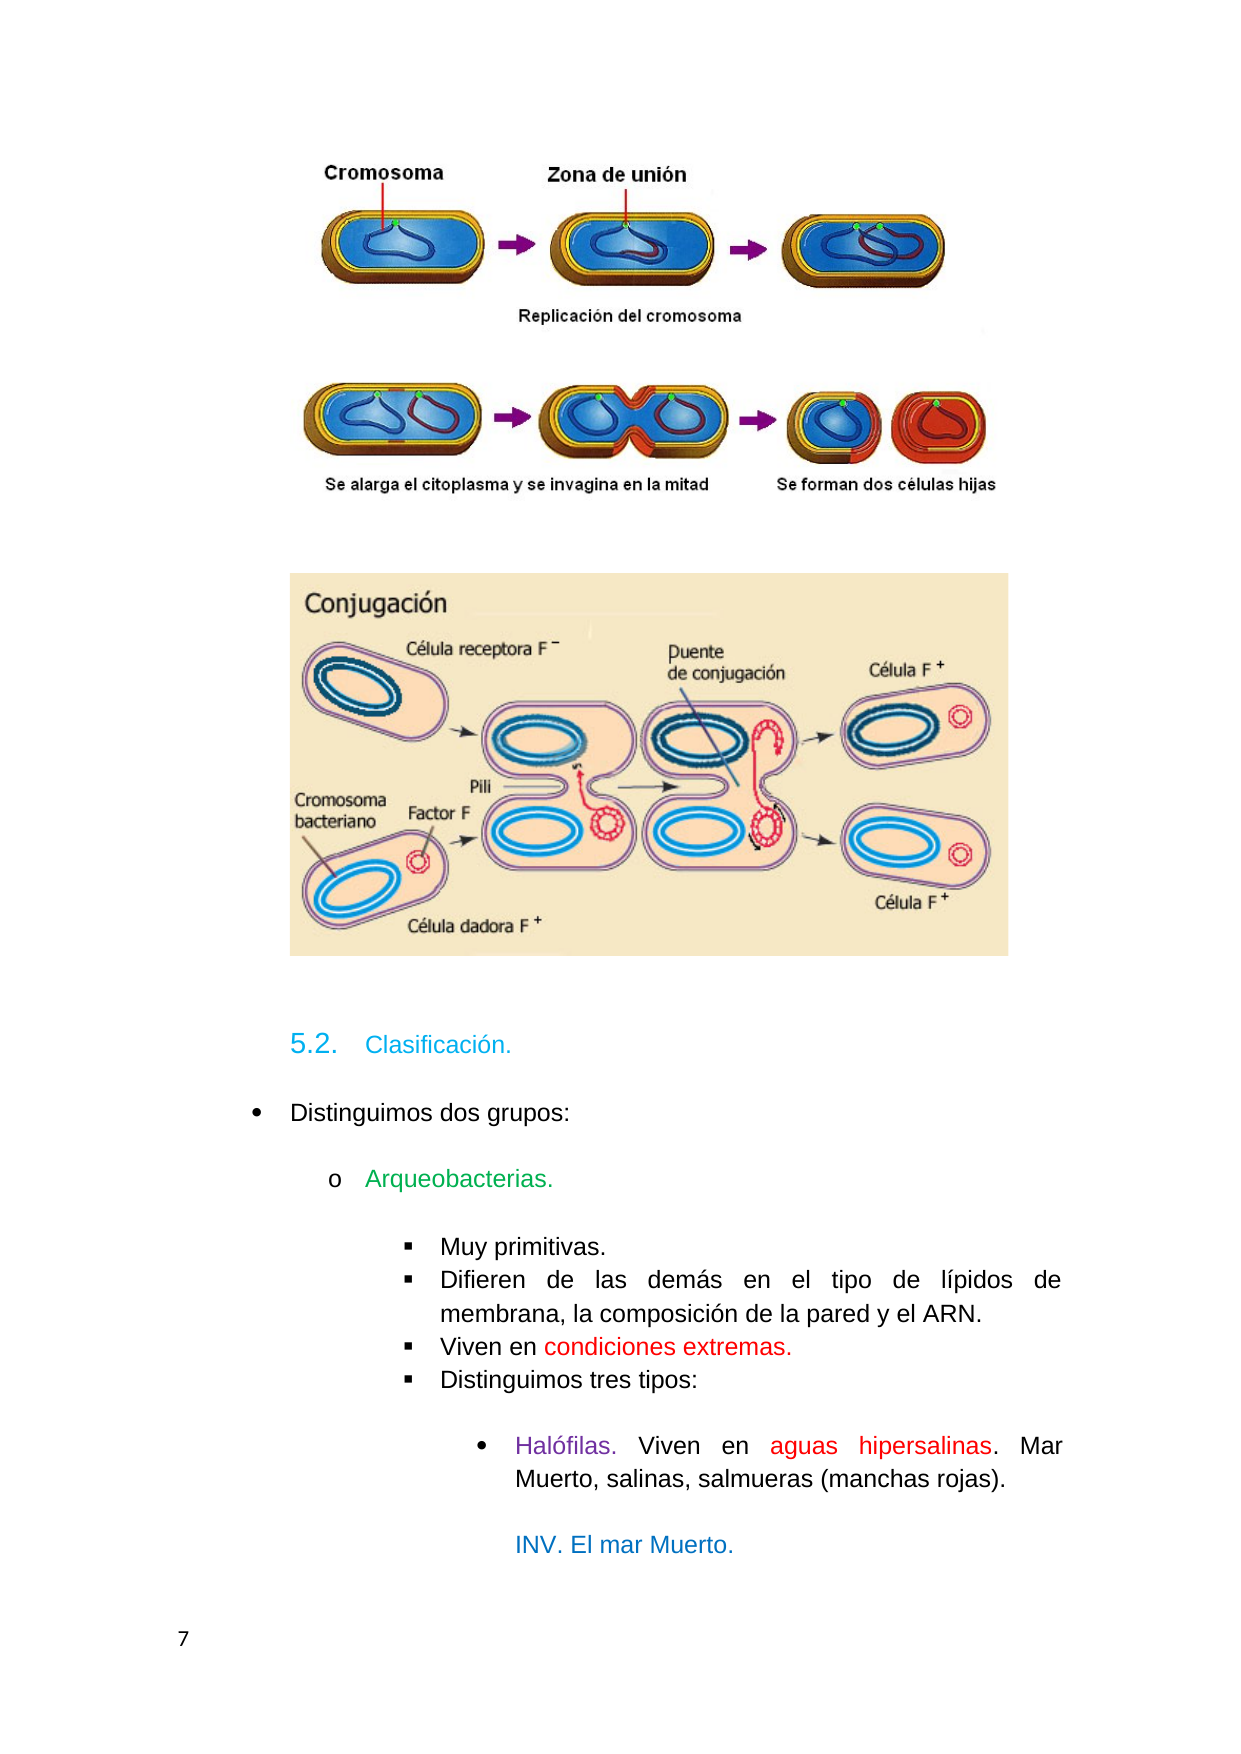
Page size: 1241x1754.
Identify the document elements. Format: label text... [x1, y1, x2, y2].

list Distinguimos dos grupos: [252, 1098, 1063, 1127]
picture [289, 147, 1009, 504]
list Arqueobacterias. [327, 1164, 1063, 1195]
list Halófilas. Viven en aguas hipersalinas. Mar Muerto, salinas, salmueras (manchas rojas). [477, 1431, 1063, 1493]
list INV. El mar Muerto. [515, 1530, 1063, 1559]
list Viven en condiciones extremas. [402, 1332, 1063, 1361]
list Difieren de las demás en el tipo de lípidos de membrana, la composición de la pared y el ARN. [402, 1266, 1063, 1327]
list Muy primitivas. [402, 1232, 1063, 1261]
picture [289, 573, 1009, 956]
list Clasificación. [290, 1026, 1063, 1060]
list Distinguimos tres tipos: [402, 1365, 1063, 1394]
